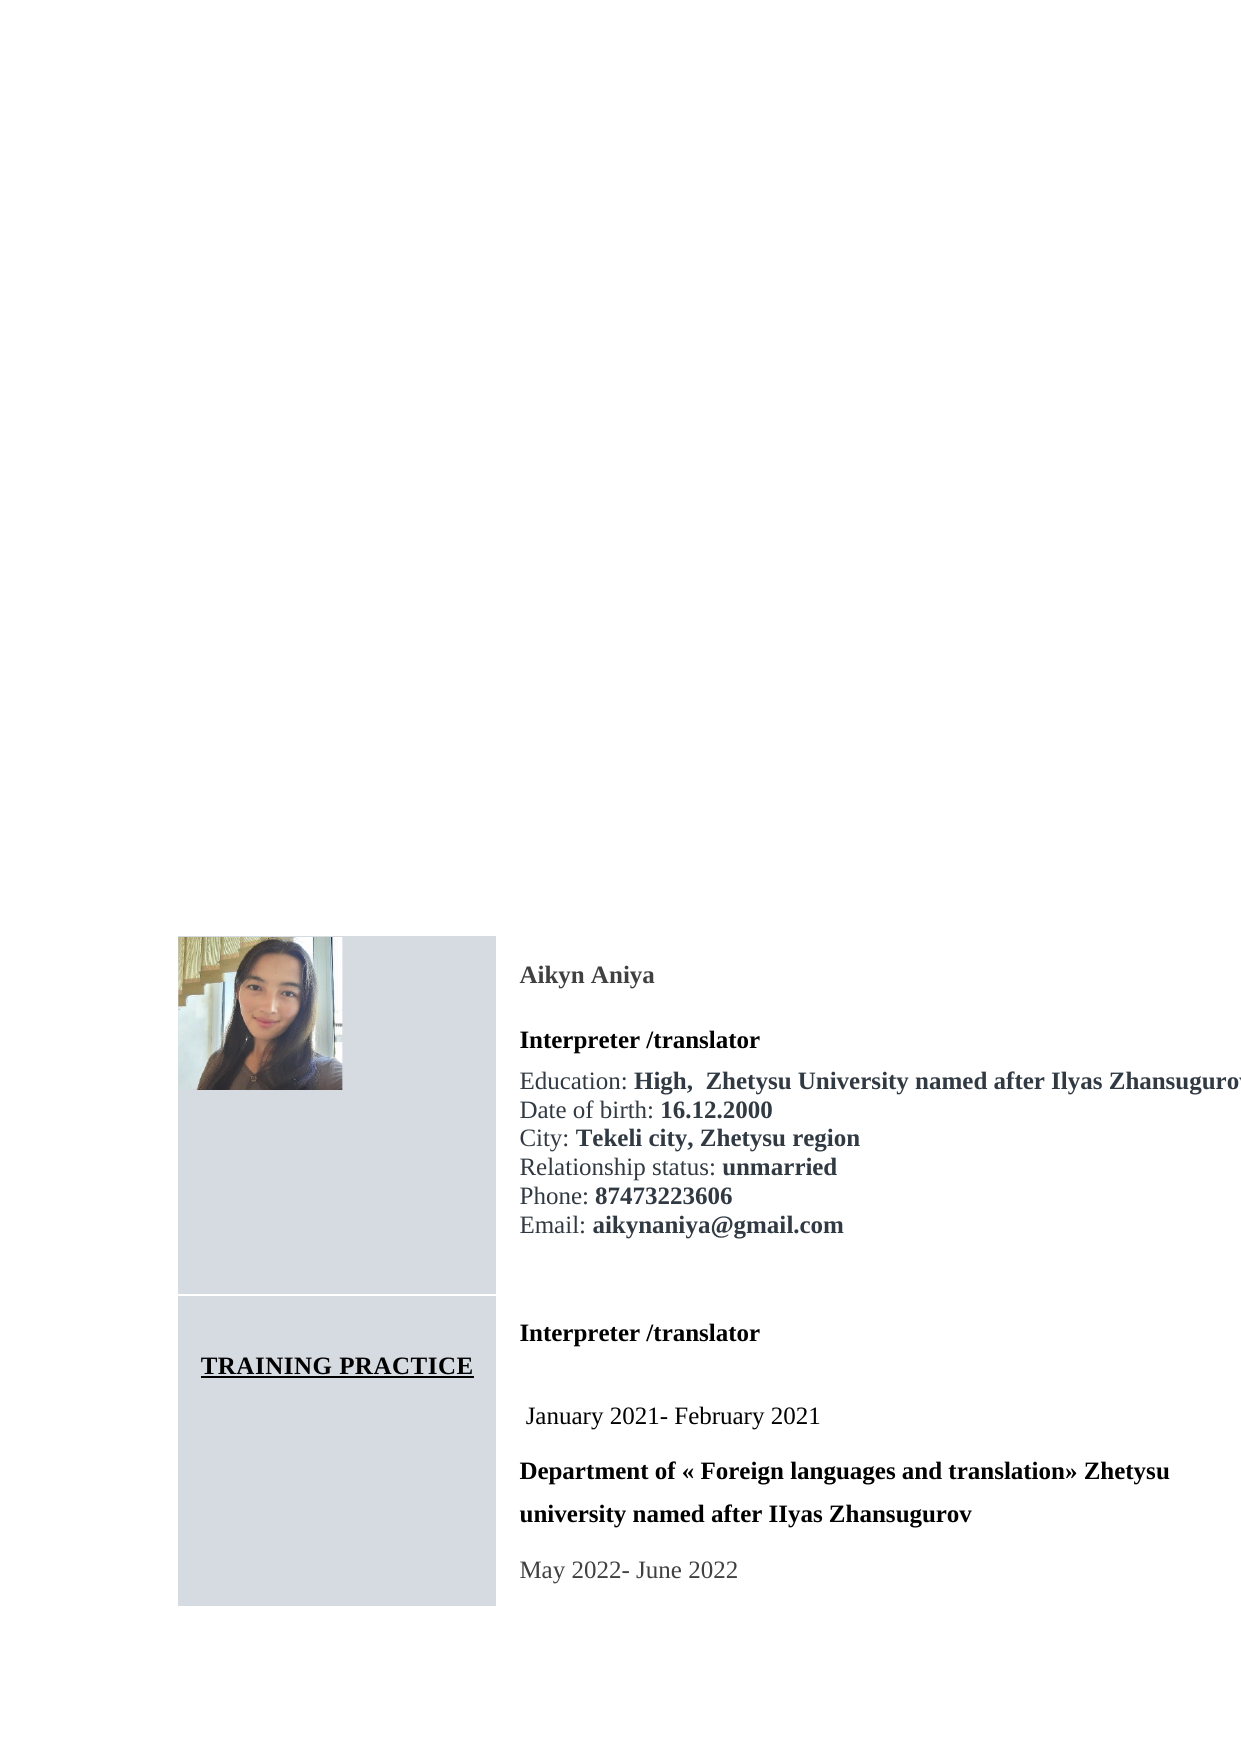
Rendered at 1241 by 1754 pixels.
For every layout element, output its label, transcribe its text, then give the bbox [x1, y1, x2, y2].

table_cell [498, 1296, 1239, 1606]
table_cell TRAINING PRACTICE [178, 1296, 496, 1606]
table_header Aikyn Aniya Interpreter /translator Education: High, Zhetysu University named after Ilyas Zhansugurov Date of birth: 16.12.2000 City: Tekeli city, Zhetysu region Relationship status: unmarried Phone: 87473223606 Email: aikynaniya@gmail.com [498, 938, 1239, 1294]
picture [178, 937, 343, 1090]
table_header [178, 936, 496, 1294]
